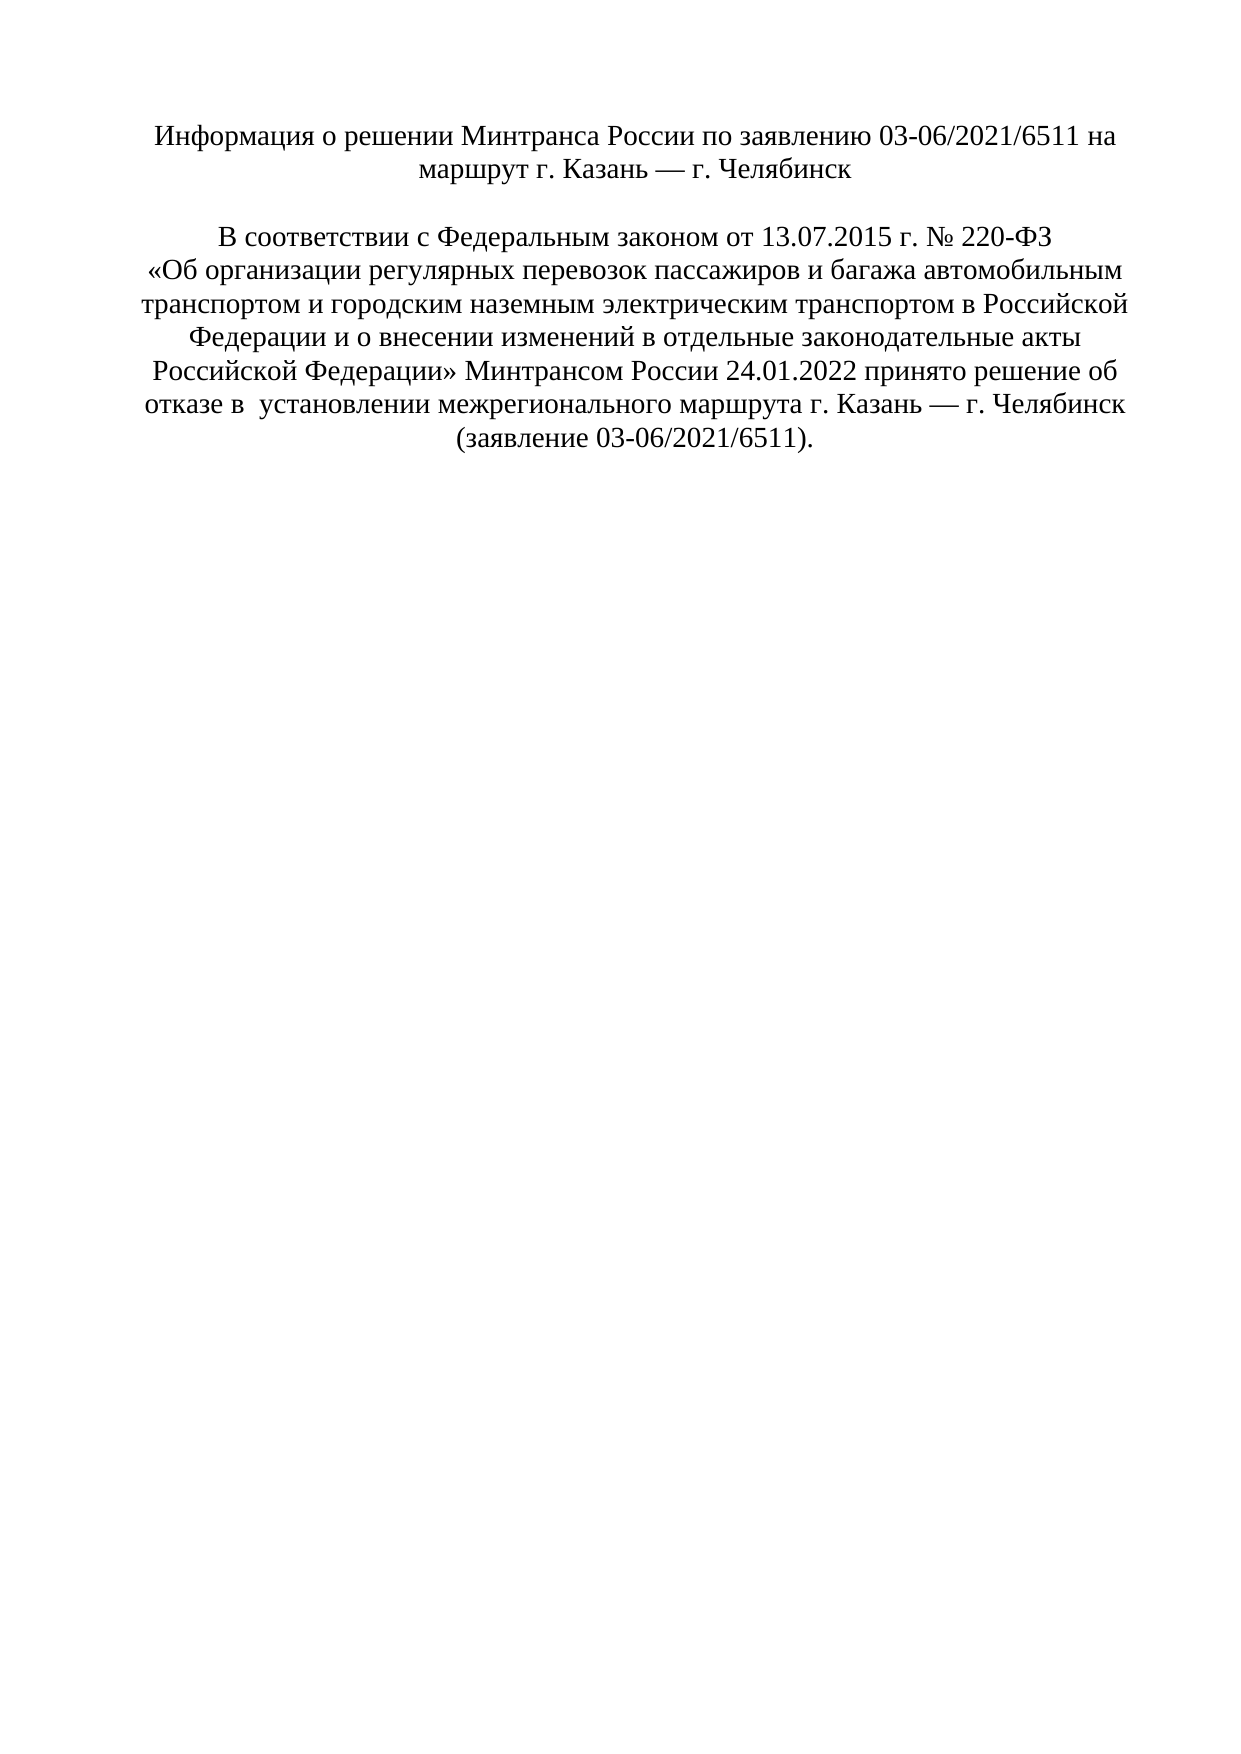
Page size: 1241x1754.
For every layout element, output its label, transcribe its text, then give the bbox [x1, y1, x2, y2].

text В соответствии с Федеральным законом от 13.07.2015 г. № 220-ФЗ «Об организации регулярных перевозок пассажиров и багажа автомобильным транспортом и городским наземным электрическим транспортом в Российской Федерации и о внесении изменений в отдельные законодательные акты Российской Федерации» Минтрансом России 24.01.2022 принято решение об отказе в установлении межрегионального маршрута г. Казань — г. Челябинск (заявление 03-06/2021/6511). [118, 219, 1152, 453]
text Информация о решении Минтранса России по заявлению 03-06/2021/6511 на маршрут г. Казань — г. Челябинск [118, 118, 1152, 185]
